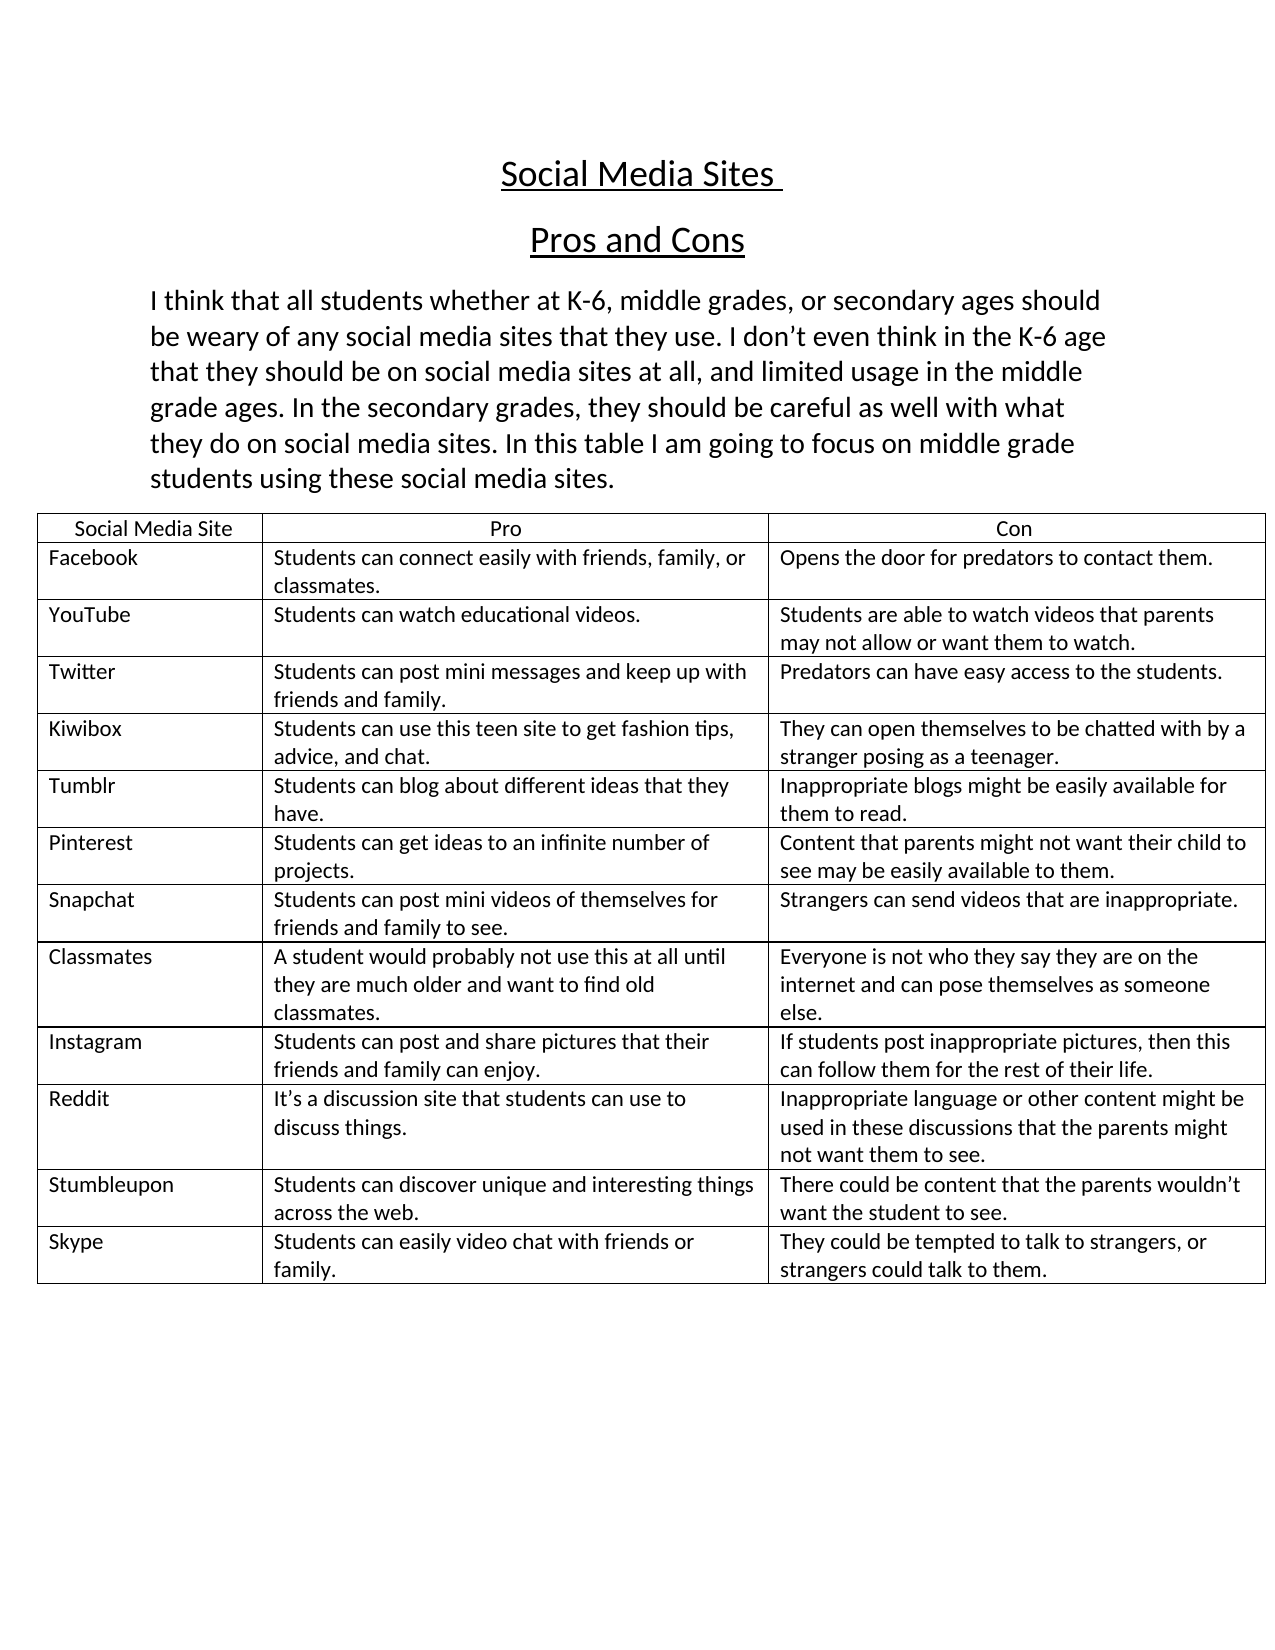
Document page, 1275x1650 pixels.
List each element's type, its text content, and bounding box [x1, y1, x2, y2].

table_header Social Media Site [38, 514, 262, 542]
table_cell Classmates [38, 943, 262, 1026]
table_cell Inappropriate language or other content might be used in these discussions that the parents might not want them to see. [769, 1085, 1265, 1169]
table_cell Pinterest [38, 828, 262, 884]
table_cell There could be content that the parents wouldn’t want the student to see. [769, 1170, 1265, 1226]
table_cell Students can post and share pictures that their friends and family can enjoy. [263, 1028, 768, 1083]
table_cell Everyone is not who they say they are on the internet and can pose themselves as someone else. [769, 943, 1265, 1026]
table_cell Twitter [38, 657, 262, 713]
table_cell A student would probably not use this at all until they are much older and want to find old classmates. [263, 943, 768, 1026]
table_cell Kiwibox [38, 714, 262, 770]
table_cell Strangers can send videos that are inappropriate. [769, 885, 1265, 941]
table_cell It’s a discussion site that students can use to discuss things. [263, 1085, 768, 1169]
table_cell Inappropriate blogs might be easily available for them to read. [769, 771, 1265, 827]
table_cell Students are able to watch videos that parents may not allow or want them to watch. [769, 600, 1265, 656]
table_cell YouTube [38, 600, 262, 656]
table_cell Reddit [38, 1085, 262, 1169]
table_cell Students can easily video chat with friends or family. [263, 1227, 768, 1283]
table_cell Snapchat [38, 885, 262, 941]
text I think that all students whether at K-6, middle grades, or secondary ages should be weary of any social media sites that they use. I don’t even think in the K-6 age that they should be on social media sites at all, and limited usage in the middle grade ages. In the secondary grades, they should be careful as well with what they do on social media sites. In this table I am going to focus on middle grade students using these social media sites. [150, 282, 1125, 496]
text Social Media Sites [150, 150, 1125, 196]
table_cell Predators can have easy access to the students. [769, 657, 1265, 713]
table_cell Students can discover unique and interesting things across the web. [263, 1170, 768, 1226]
table_cell Students can post mini messages and keep up with friends and family. [263, 657, 768, 713]
table_cell Instagram [38, 1028, 262, 1083]
table_cell Tumblr [38, 771, 262, 827]
table_cell Content that parents might not want their child to see may be easily available to them. [769, 828, 1265, 884]
table_cell They can open themselves to be chatted with by a stranger posing as a teenager. [769, 714, 1265, 770]
table_cell Stumbleupon [38, 1170, 262, 1226]
text Pros and Cons [150, 216, 1125, 262]
table_cell Opens the door for predators to contact them. [769, 543, 1265, 599]
table_cell They could be tempted to talk to strangers, or strangers could talk to them. [769, 1227, 1265, 1283]
table_header Pro [263, 514, 768, 542]
table_cell Students can post mini videos of themselves for friends and family to see. [263, 885, 768, 941]
table_cell Students can watch educational videos. [263, 600, 768, 656]
table_header Con [769, 514, 1265, 542]
table_cell Students can get ideas to an infinite number of projects. [263, 828, 768, 884]
table_cell Students can blog about different ideas that they have. [263, 771, 768, 827]
table_cell Students can connect easily with friends, family, or classmates. [263, 543, 768, 599]
table_cell Skype [38, 1227, 262, 1283]
table_cell If students post inappropriate pictures, then this can follow them for the rest of their life. [769, 1028, 1265, 1083]
table_cell Facebook [38, 543, 262, 599]
table_cell Students can use this teen site to get fashion tips, advice, and chat. [263, 714, 768, 770]
